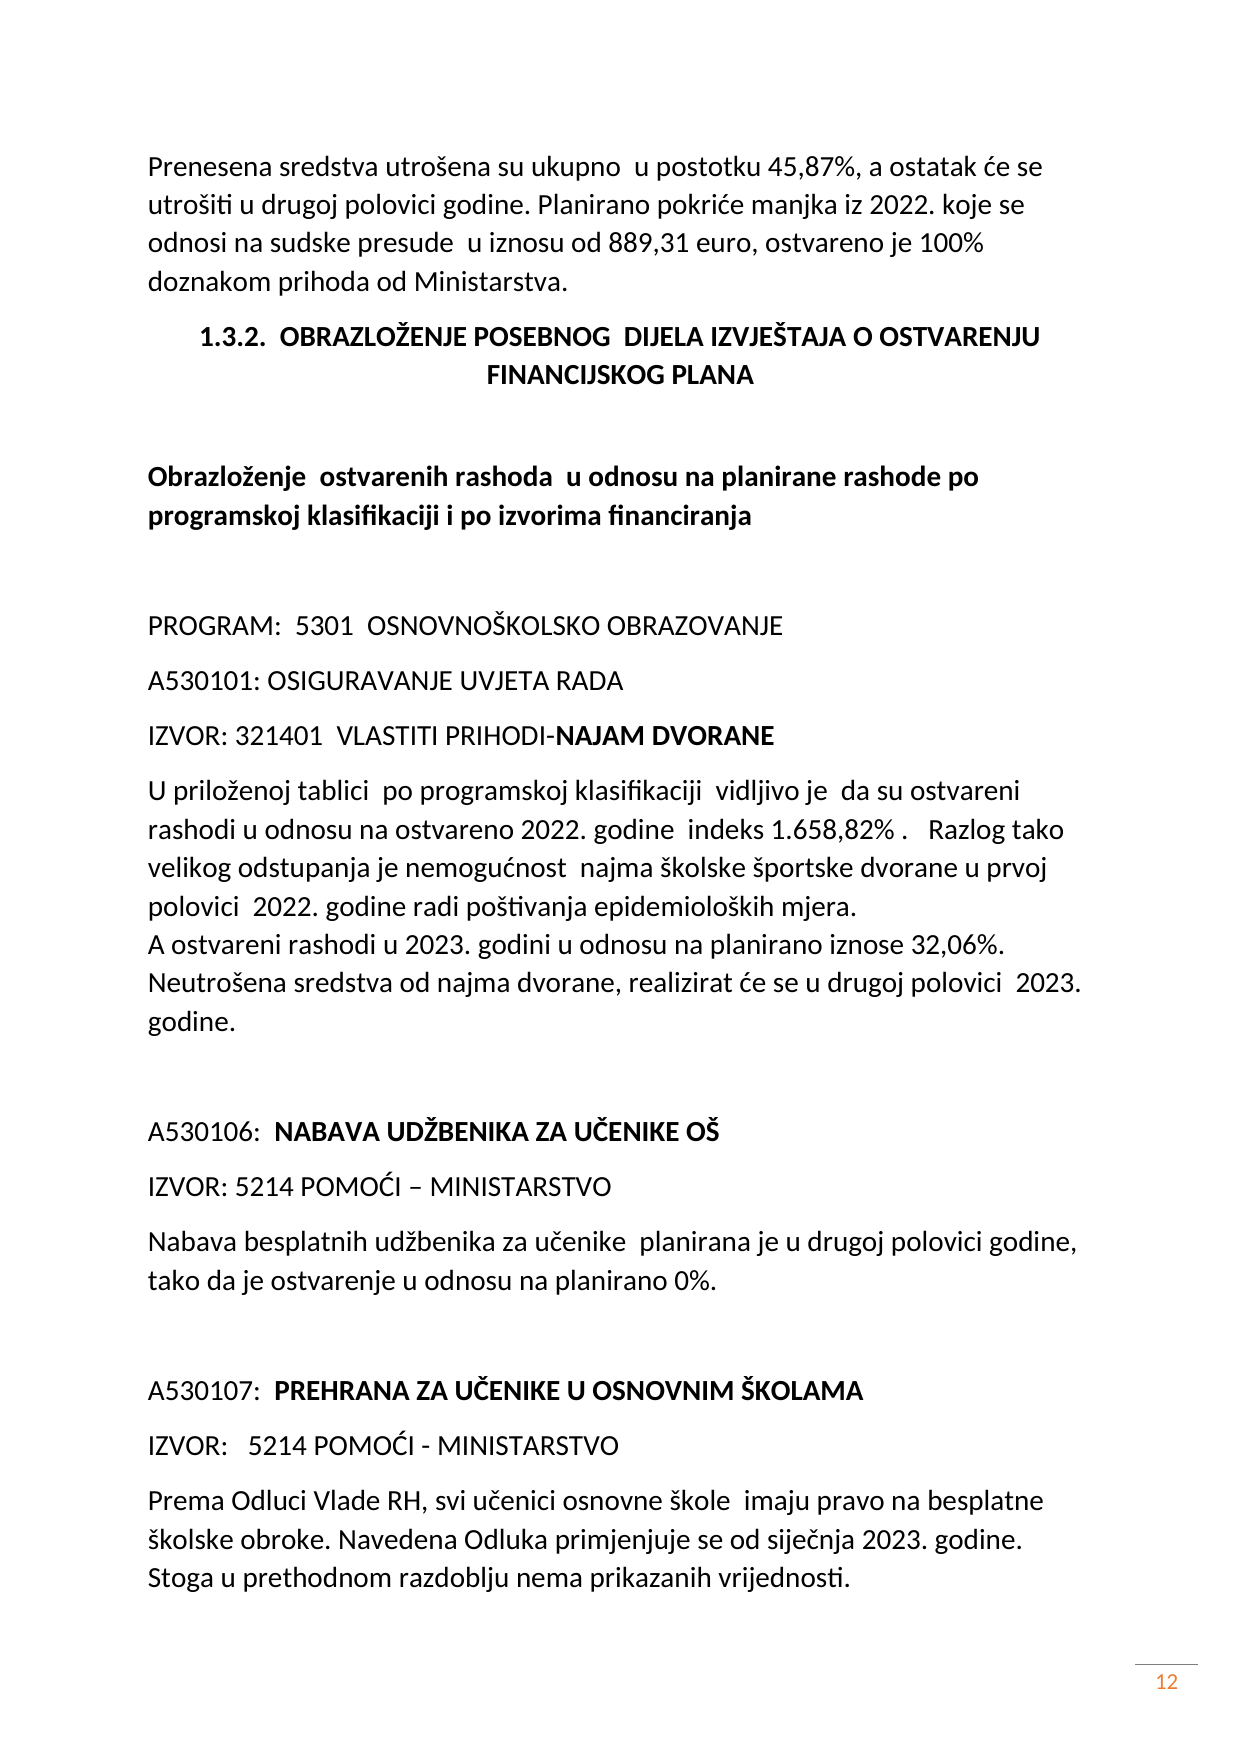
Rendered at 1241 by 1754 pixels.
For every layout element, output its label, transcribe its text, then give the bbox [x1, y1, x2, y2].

text U priloženoj tablici po programskoj klasifikaciji vidljivo je da su ostvareni rashodi u odnosu na ostvareno 2022. godine indeks 1.658,82% . Razlog tako velikog odstupanja je nemogućnost najma školske športske dvorane u prvoj polovici 2022. godine radi poštivanja epidemioloških mjera. A ostvareni rashodi u 2023. godini u odnosu na planirano iznose 32,06%. Neutrošena sredstva od najma dvorane, realizirat će se u drugoj polovici 2023. godine. [148, 772, 1093, 1039]
text A530106: NABAVA UDŽBENIKA ZA UČENIKE OŠ [148, 1113, 1093, 1149]
text Prenesena sredstva utrošena su ukupno u postotku 45,87%, a ostatak će se utrošiti u drugoj polovici godine. Planirano pokriće manjka iz 2022. koje se odnosi na sudske presude u iznosu od 889,31 euro, ostvareno je 100% doznakom prihoda od Ministarstva. [148, 148, 1093, 298]
text IZVOR: 5214 POMOĆI – MINISTARSTVO [148, 1168, 1093, 1204]
text PROGRAM: 5301 OSNOVNOŠKOLSKO OBRAZOVANJE [148, 607, 1093, 643]
text Nabava besplatnih udžbenika za učenike planirana je u drugoj polovici godine, tako da je ostvarenje u odnosu na planirano 0%. [148, 1223, 1093, 1297]
text 1.3.2. OBRAZLOŽENJE POSEBNOG DIJELA IZVJEŠTAJA O OSTVARENJU FINANCIJSKOG PLANA [148, 318, 1093, 392]
text IZVOR: 321401 VLASTITI PRIHODI-NAJAM DVORANE [148, 717, 1093, 753]
text Prema Odluci Vlade RH, svi učenici osnovne škole imaju pravo na besplatne školske obroke. Navedena Odluka primjenjuje se od siječnja 2023. godine. Stoga u prethodnom razdoblju nema prikazanih vrijednosti. [148, 1482, 1093, 1595]
text A530107: PREHRANA ZA UČENIKE U OSNOVNIM ŠKOLAMA [148, 1372, 1093, 1408]
text A530101: OSIGURAVANJE UVJETA RADA [148, 662, 1093, 698]
text IZVOR: 5214 POMOĆI - MINISTARSTVO [148, 1427, 1093, 1463]
text Obrazloženje ostvarenih rashoda u odnosu na planirane rashode po programskoj klasifikaciji i po izvorima financiranja [148, 458, 1093, 532]
